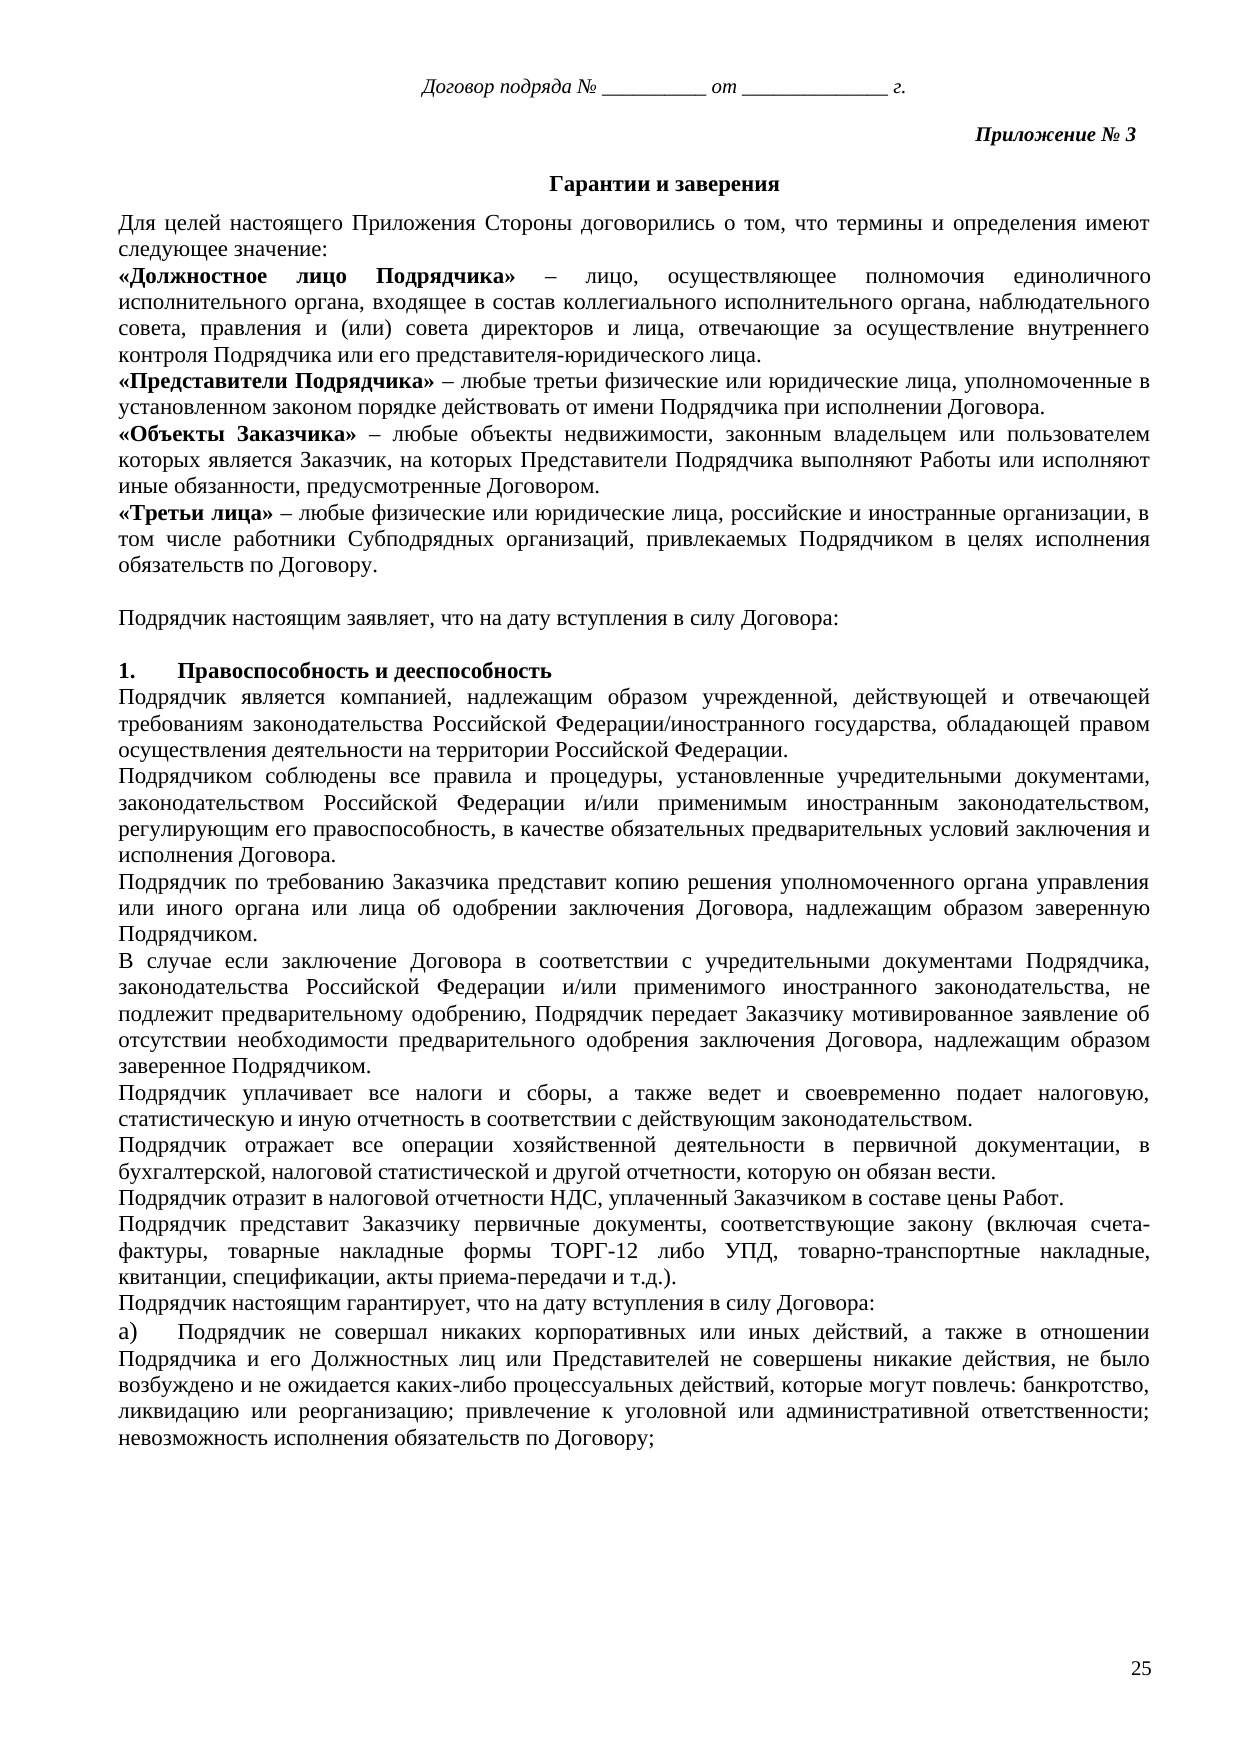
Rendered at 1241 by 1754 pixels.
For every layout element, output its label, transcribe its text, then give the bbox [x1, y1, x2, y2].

text Для целей настоящего Приложения Стороны договорились о том, что термины и определения имеют следующее значение: [118, 209, 1152, 262]
list Приложение № 3 [177, 122, 1152, 146]
text Подрядчик уплачивает все налоги и сборы, а также ведет и своевременно подает налоговую, статистическую и иную отчетность в соответствии с действующим законодательством. [118, 1079, 1152, 1131]
list Подрядчик не совершал никаких корпоративных или иных действий, а также в отношении Подрядчика и его Должностных лиц или Представителей не совершены никакие действия, не было возбуждено и не ожидается каких-либо процессуальных действий, которые могут повлечь: банкротство, ликвидацию или реорганизацию; привлечение к уголовной или административной ответственности; невозможность исполнения обязательств по Договору; [118, 1316, 1152, 1450]
text Подрядчик настоящим заявляет, что на дату вступления в силу Договора: [118, 604, 1152, 631]
list Правоспособность и дееспособность [118, 657, 1152, 683]
text Подрядчик отразит в налоговой отчетности НДС, уплаченный Заказчиком в составе цены Работ. [118, 1184, 1152, 1210]
text Подрядчик представит Заказчику первичные документы, соответствующие закону (включая счета-фактуры, товарные накладные формы ТОРГ-12 либо УПД, товарно-транспортные накладные, квитанции, спецификации, акты приема-передачи и т.д.). [118, 1210, 1152, 1289]
text Подрядчик является компанией, надлежащим образом учрежденной, действующей и отвечающей требованиям законодательства Российской Федерации/иностранного государства, обладающей правом осуществления деятельности на территории Российской Федерации. [118, 683, 1152, 762]
text Подрядчиком соблюдены все правила и процедуры, установленные учредительными документами, законодательством Российской Федерации и/или применимым иностранным законодательством, регулирующим его правоспособность, в качестве обязательных предварительных условий заключения и исполнения Договора. [118, 762, 1152, 868]
list Гарантии и заверения [177, 146, 1152, 196]
text Подрядчик по требованию Заказчика представит копию решения уполномоченного органа управления или иного органа или лица об одобрении заключения Договора, надлежащим образом заверенную Подрядчиком. [118, 868, 1152, 947]
text Подрядчик настоящим гарантирует, что на дату вступления в силу Договора: [118, 1289, 1152, 1316]
text В случае если заключение Договора в соответствии с учредительными документами Подрядчика, законодательства Российской Федерации и/или применимого иностранного законодательства, не подлежит предварительному одобрению, Подрядчик передает Заказчику мотивированное заявление об отсутствии необходимости предварительного одобрения заключения Договора, надлежащим образом заверенное Подрядчиком. [118, 947, 1152, 1079]
text «Представители Подрядчика» – любые третьи физические или юридические лица, уполномоченные в установленном законом порядке действовать от имени Подрядчика при исполнении Договора. [118, 367, 1152, 420]
text «Должностное лицо Подрядчика» – лицо, осуществляющее полномочия единоличного исполнительного органа, входящее в состав коллегиального исполнительного органа, наблюдательного совета, правления и (или) совета директоров и лица, отвечающие за осуществление внутреннего контроля Подрядчика или его представителя-юридического лица. [118, 262, 1152, 367]
text «Объекты Заказчика» – любые объекты недвижимости, законным владельцем или пользователем которых является Заказчик, на которых Представители Подрядчика выполняют Работы или исполняют иные обязанности, предусмотренные Договором. [118, 420, 1152, 499]
text «Третьи лица» – любые физические или юридические лица, российские и иностранные организации, в том числе работники Субподрядных организаций, привлекаемых Подрядчиком в целях исполнения обязательств по Договору. [118, 499, 1152, 578]
text Подрядчик отражает все операции хозяйственной деятельности в первичной документации, в бухгалтерской, налоговой статистической и другой отчетности, которую он обязан вести. [118, 1131, 1152, 1184]
